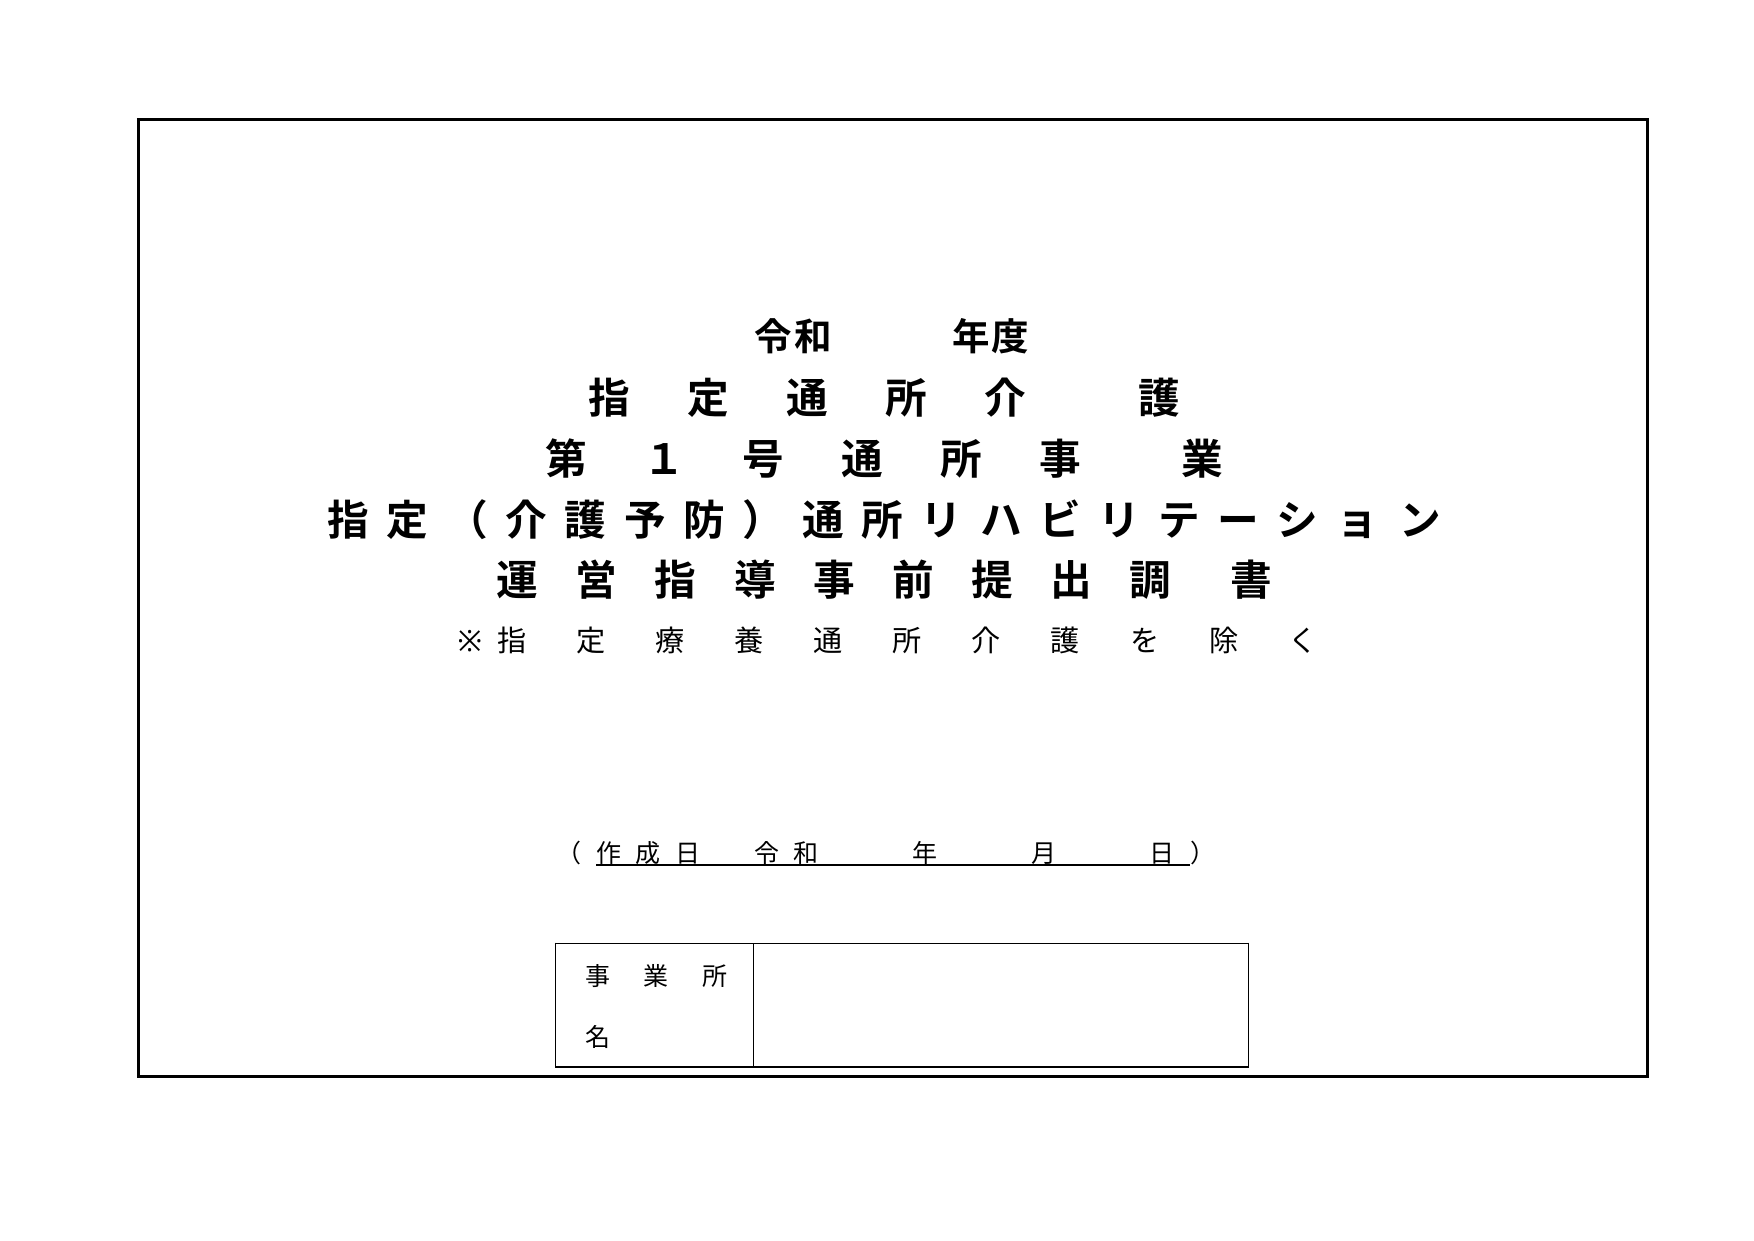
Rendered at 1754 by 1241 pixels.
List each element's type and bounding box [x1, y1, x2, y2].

table_header [140, 121, 1646, 1075]
